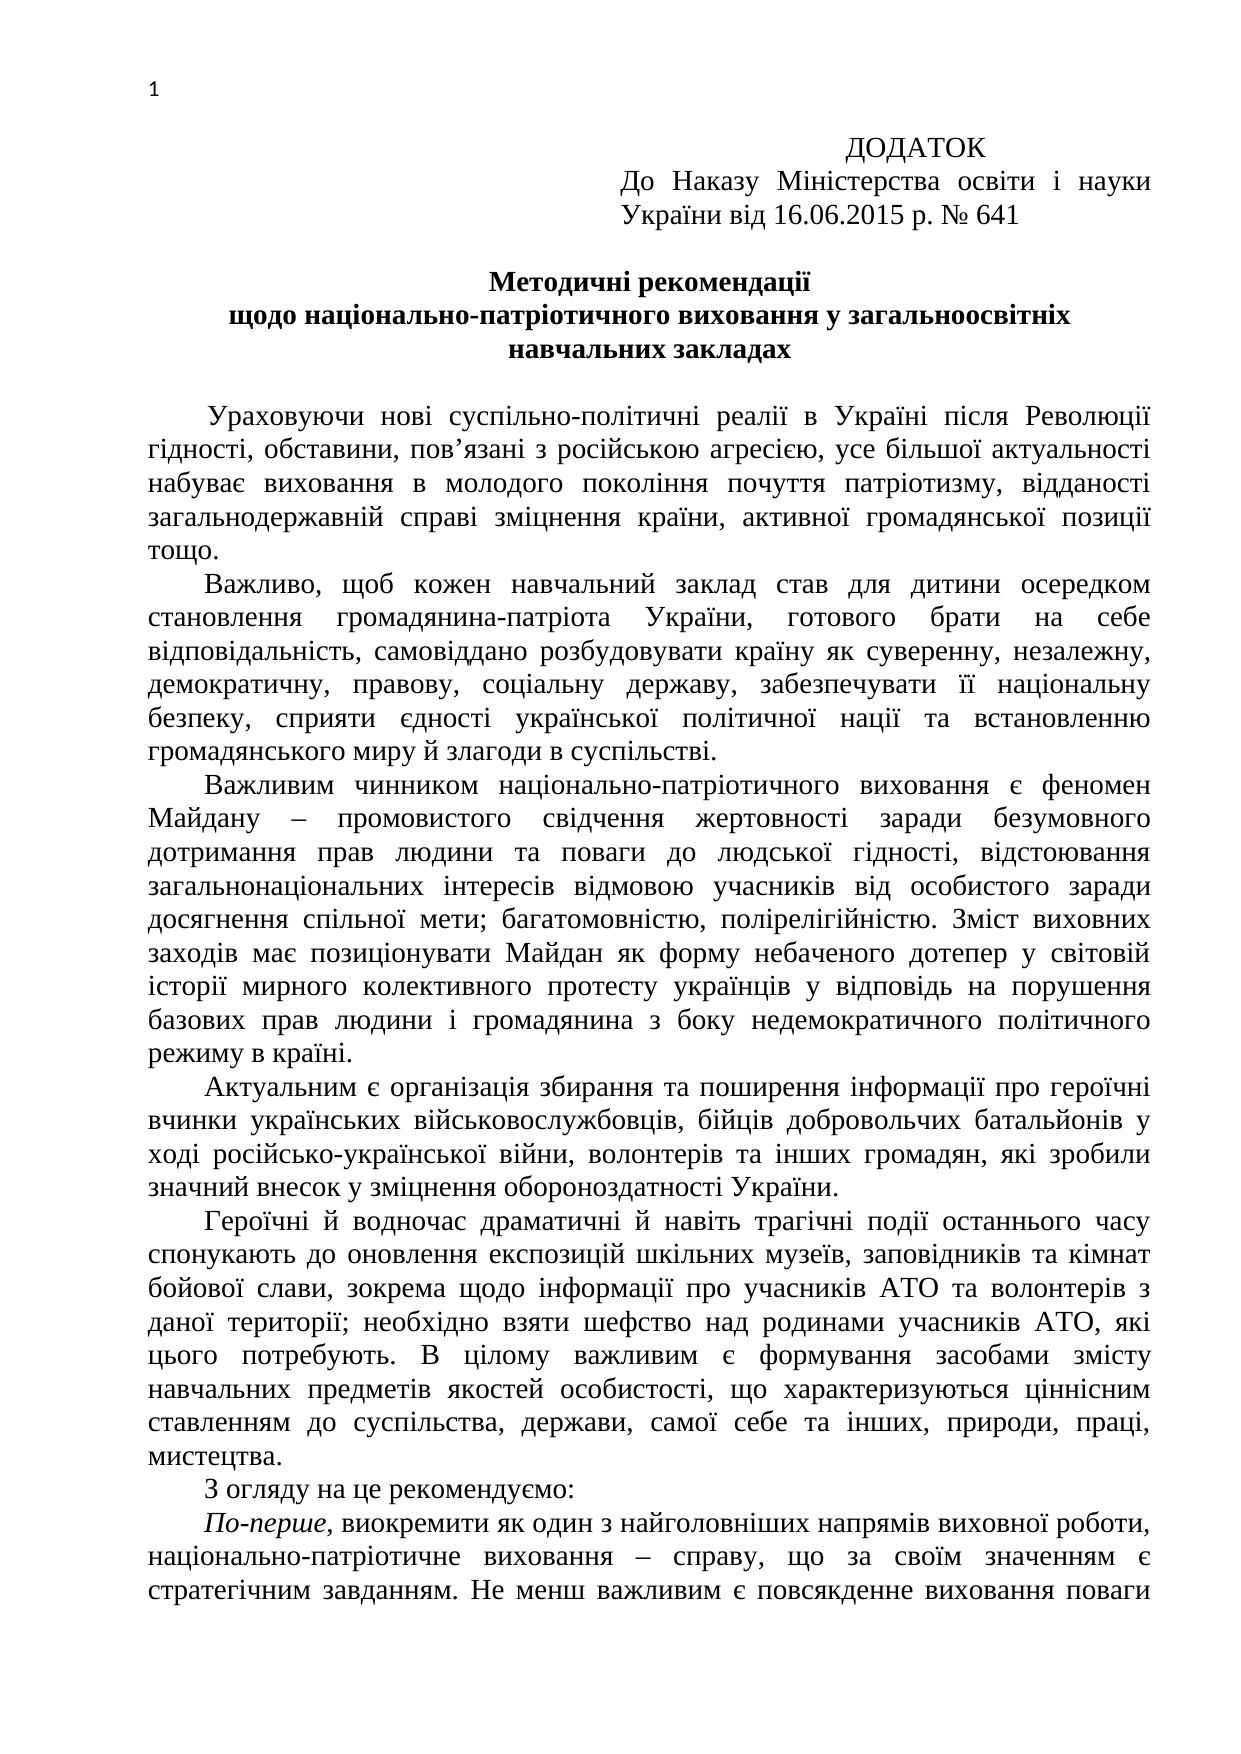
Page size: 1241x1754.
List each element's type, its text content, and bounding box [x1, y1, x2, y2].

text Методичні рекомендації [148, 264, 1152, 297]
text Важливо, щоб кожен навчальний заклад став для дитини осередком становлення громадянина-патріота України, готового брати на себе відповідальність, самовіддано розбудовувати країну як суверенну, незалежну, демократичну, правову, соціальну державу, забезпечувати її національну безпеку, сприяти єдності української політичної нації та встановленню громадянського миру й злагоди в суспільстві. [148, 566, 1152, 767]
text Ураховуючи нові суспільно-політичні реалії в Україні після Революції гідності, обставини, пов’язані з російською агресією, усе більшої актуальності набуває виховання в молодого покоління почуття патріотизму, відданості загальнодержавній справі зміцнення країни, активної громадянської позиції тощо. [148, 398, 1152, 566]
text З огляду на це рекомендуємо: [148, 1471, 1152, 1505]
text ДОДАТОК [679, 130, 1152, 163]
text До Наказу Міністерства освіти і науки України від 16.06.2015 р. № 641 [620, 163, 1152, 230]
text Героїчні й водночас драматичні й навіть трагічні події останнього часу спонукають до оновлення експозицій шкільних музеїв, заповідників та кімнат бойової слави, зокрема щодо інформації про учасників АТО та волонтерів з даної території; необхідно взяти шефство над родинами учасників ATO, які цього потребують. В цілому важливим є формування засобами змісту навчальних предметів якостей особистості, що характеризуються ціннісним ставленням до суспільства, держави, самої себе та інших, природи, праці, мистецтва. [148, 1203, 1152, 1471]
text Актуальним є організація збирання та поширення інформації про героїчні вчинки українських військовослужбовців, бійців добровольчих батальйонів у ході російсько-української війни, волонтерів та інших громадян, які зробили значний внесок у зміцнення обороноздатності України. [148, 1069, 1152, 1203]
text щодо національно-патріотичного виховання у загальноосвітніх навчальних закладах [148, 297, 1152, 364]
text Важливим чинником національно-патріотичного виховання є феномен Майдану – промовистого свідчення жертовності заради безумовного дотримання прав людини та поваги до людської гідності, відстоювання загальнонаціональних інтересів відмовою учасників від особистого заради досягнення спільної мети; багатомовністю, полірелігійністю. Зміст виховних заходів має позиціонувати Майдан як форму небаченого дотепер у світовій історії мирного колективного протесту українців у відповідь на порушення базових прав людини і громадянина з боку недемократичного політичного режиму в країні. [148, 767, 1152, 1069]
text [148, 1505, 1152, 1606]
